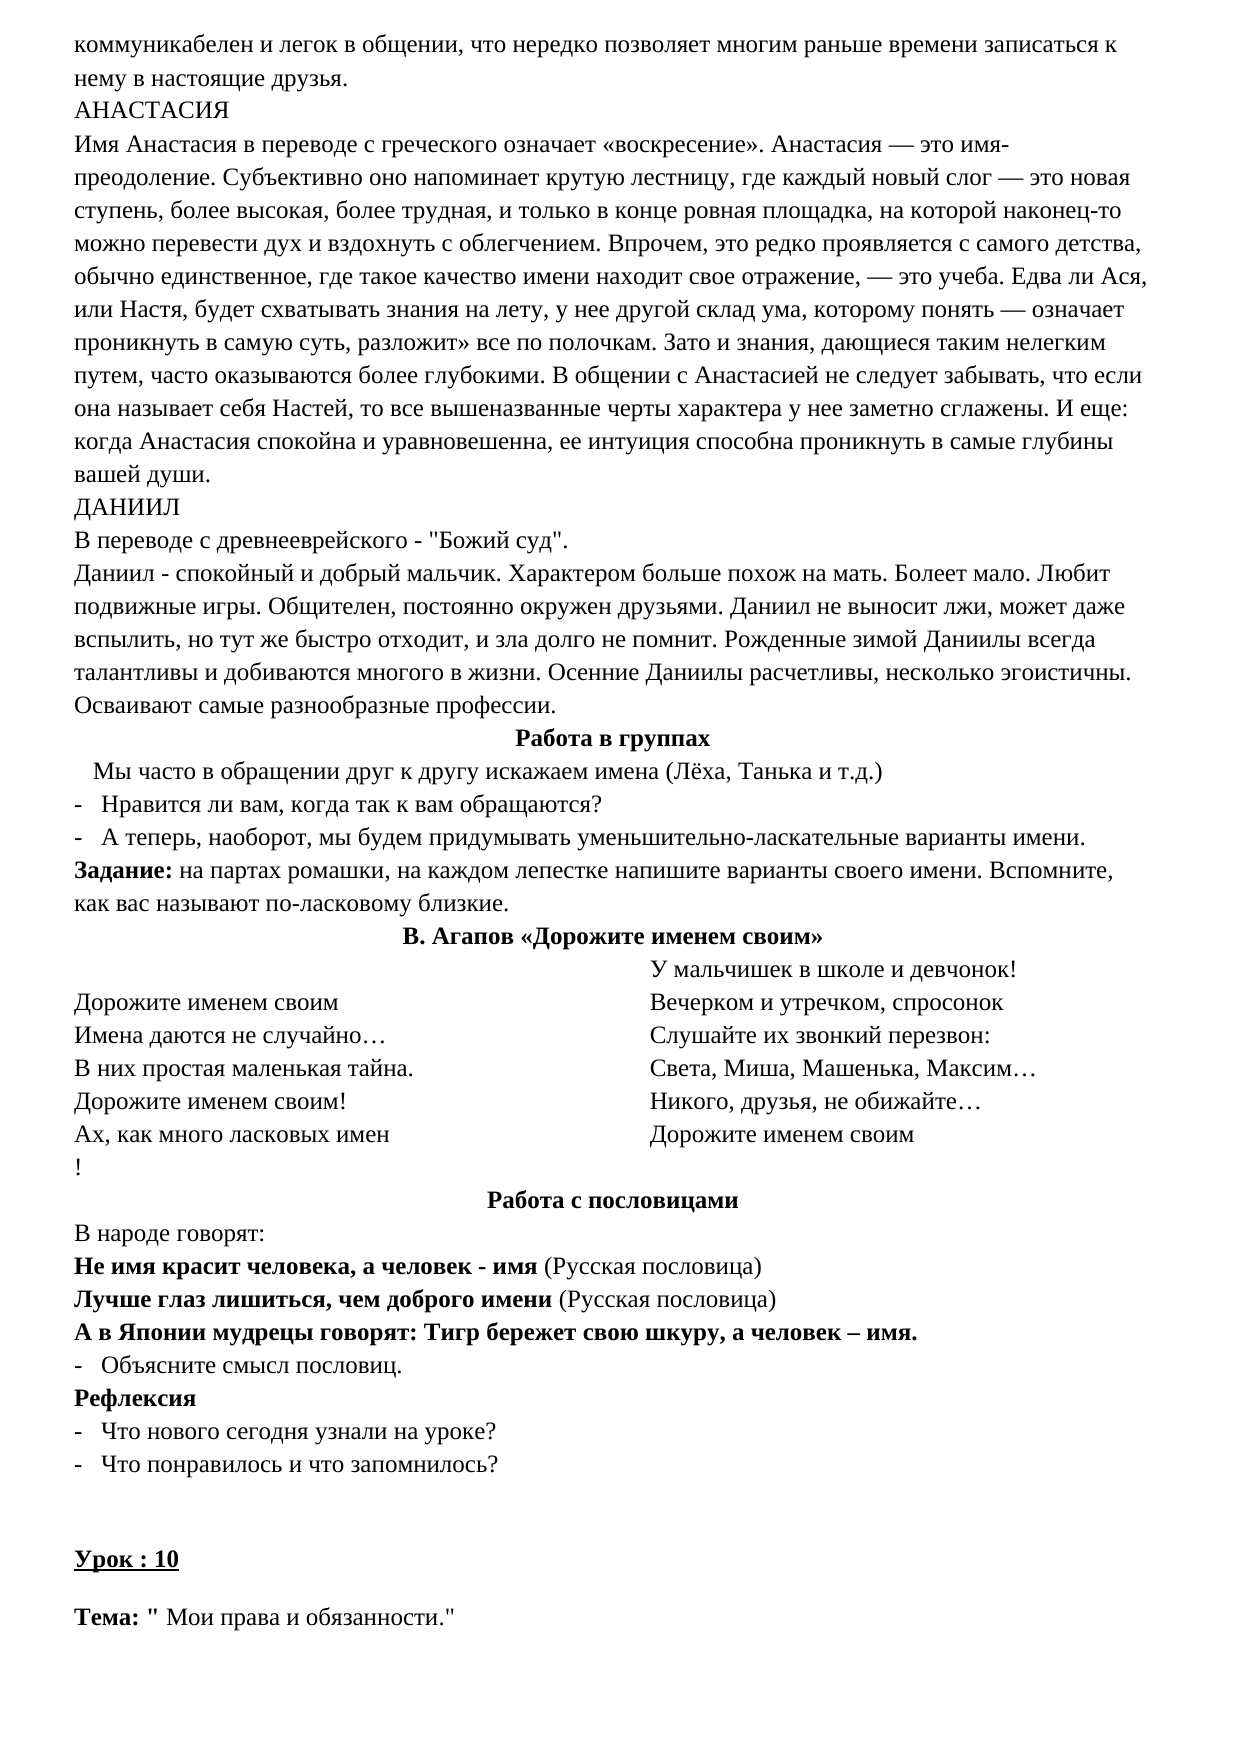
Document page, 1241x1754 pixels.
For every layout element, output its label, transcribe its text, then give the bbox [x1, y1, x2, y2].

text Дорожите именем своим [74, 987, 576, 1016]
text Дорожите именем своим! [74, 1086, 576, 1115]
text В них простая маленькая тайна. [74, 1053, 576, 1082]
text Слушайте их звонкий перезвон: [649, 1020, 1152, 1049]
text Света, Миша, Машенька, Максим… [649, 1053, 1152, 1082]
text Рефлексия [74, 1383, 1152, 1412]
text В народе говорят: [74, 1218, 1152, 1247]
text Задание: на партах ромашки, на каждом лепестке напишите варианты своего имени. Вспомните, как вас называют по-ласковому близкие. [74, 855, 1152, 917]
text - Нравится ли вам, когда так к вам обращаются? [74, 789, 1152, 818]
text В. Агапов «Дорожите именем своим» [74, 921, 1152, 950]
text Мы часто в обращении друг к другу искажаем имена (Лёха, Танька и т.д.) [74, 756, 1152, 785]
text ! [74, 1152, 1152, 1181]
text Не имя красит человека, а человек - имя (Русская пословица) [74, 1251, 1152, 1280]
text ДАНИИЛ [74, 492, 1152, 521]
text В переводе с древнееврейского - "Божий суд". [74, 525, 1152, 554]
text Работа в группах [74, 723, 1152, 752]
text У мальчишек в школе и девчонок! [649, 954, 1152, 983]
text Имя Анастасия в переводе с греческого означает «воскресение». Анастасия — это имя-преодоление. Субъективно оно напоминает крутую лестницу, где каждый новый слог — это новая ступень, более высокая, более трудная, и только в конце ровная площадка, на которой наконец-то можно перевести дух и вздохнуть с облегчением. Впрочем, это редко проявляется с самого детства, обычно единственное, где такое качество имени находит свое отражение, — это учеба. Едва ли Ася, или Настя, будет схватывать знания на лету, у нее другой склад ума, которому понять — означает проникнуть в самую суть, разложит» все по полочкам. Зато и знания, дающиеся таким нелегким путем, часто оказываются более глубокими. В общении с Анастасией не следует забывать, что если она называет себя Настей, то все вышеназванные черты характера у нее заметно сглажены. И еще: когда Анастасия спокойна и уравновешенна, ее интуиция способна проникнуть в самые глубины вашей души. [74, 129, 1152, 488]
text Урок : 10 [74, 1544, 1152, 1573]
text - Объясните смысл пословиц. [74, 1350, 1152, 1379]
text Дорожите именем своим [649, 1119, 1152, 1148]
text - Что понравилось и что запомнилось? [74, 1449, 1152, 1478]
text Ах, как много ласковых имен [74, 1119, 576, 1148]
text Работа с пословицами [74, 1185, 1152, 1214]
text Лучше глаз лишиться, чем доброго имени (Русская пословица) [74, 1284, 1152, 1313]
text Тема: " Мои права и обязанности." [74, 1602, 1152, 1631]
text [74, 29, 1152, 91]
text Никого, друзья, не обижайте… [649, 1086, 1152, 1115]
text А в Японии мудрецы говорят: Тигр бережет свою шкуру, а человек – имя. [74, 1317, 1152, 1346]
text - Что нового сегодня узнали на уроке? [74, 1416, 1152, 1445]
text Даниил - спокойный и добрый мальчик. Характером больше похож на мать. Болеет мало. Любит подвижные игры. Общителен, постоянно окружен друзьями. Даниил не выносит лжи, может даже вспылить, но тут же быстро отходит, и зла долго не помнит. Рожденные зимой Даниилы всегда талантливы и добиваются многого в жизни. Осенние Даниилы расчетливы, несколько эгоистичны. Осваивают самые разнообразные профессии. [74, 558, 1152, 719]
text Вечерком и утречком, спросонок [649, 987, 1152, 1016]
text - А теперь, наоборот, мы будем придумывать уменьшительно-ласкательные варианты имени. [74, 822, 1152, 851]
text АНАСТАСИЯ [74, 96, 1152, 124]
text Имена даются не случайно… [74, 1020, 576, 1049]
